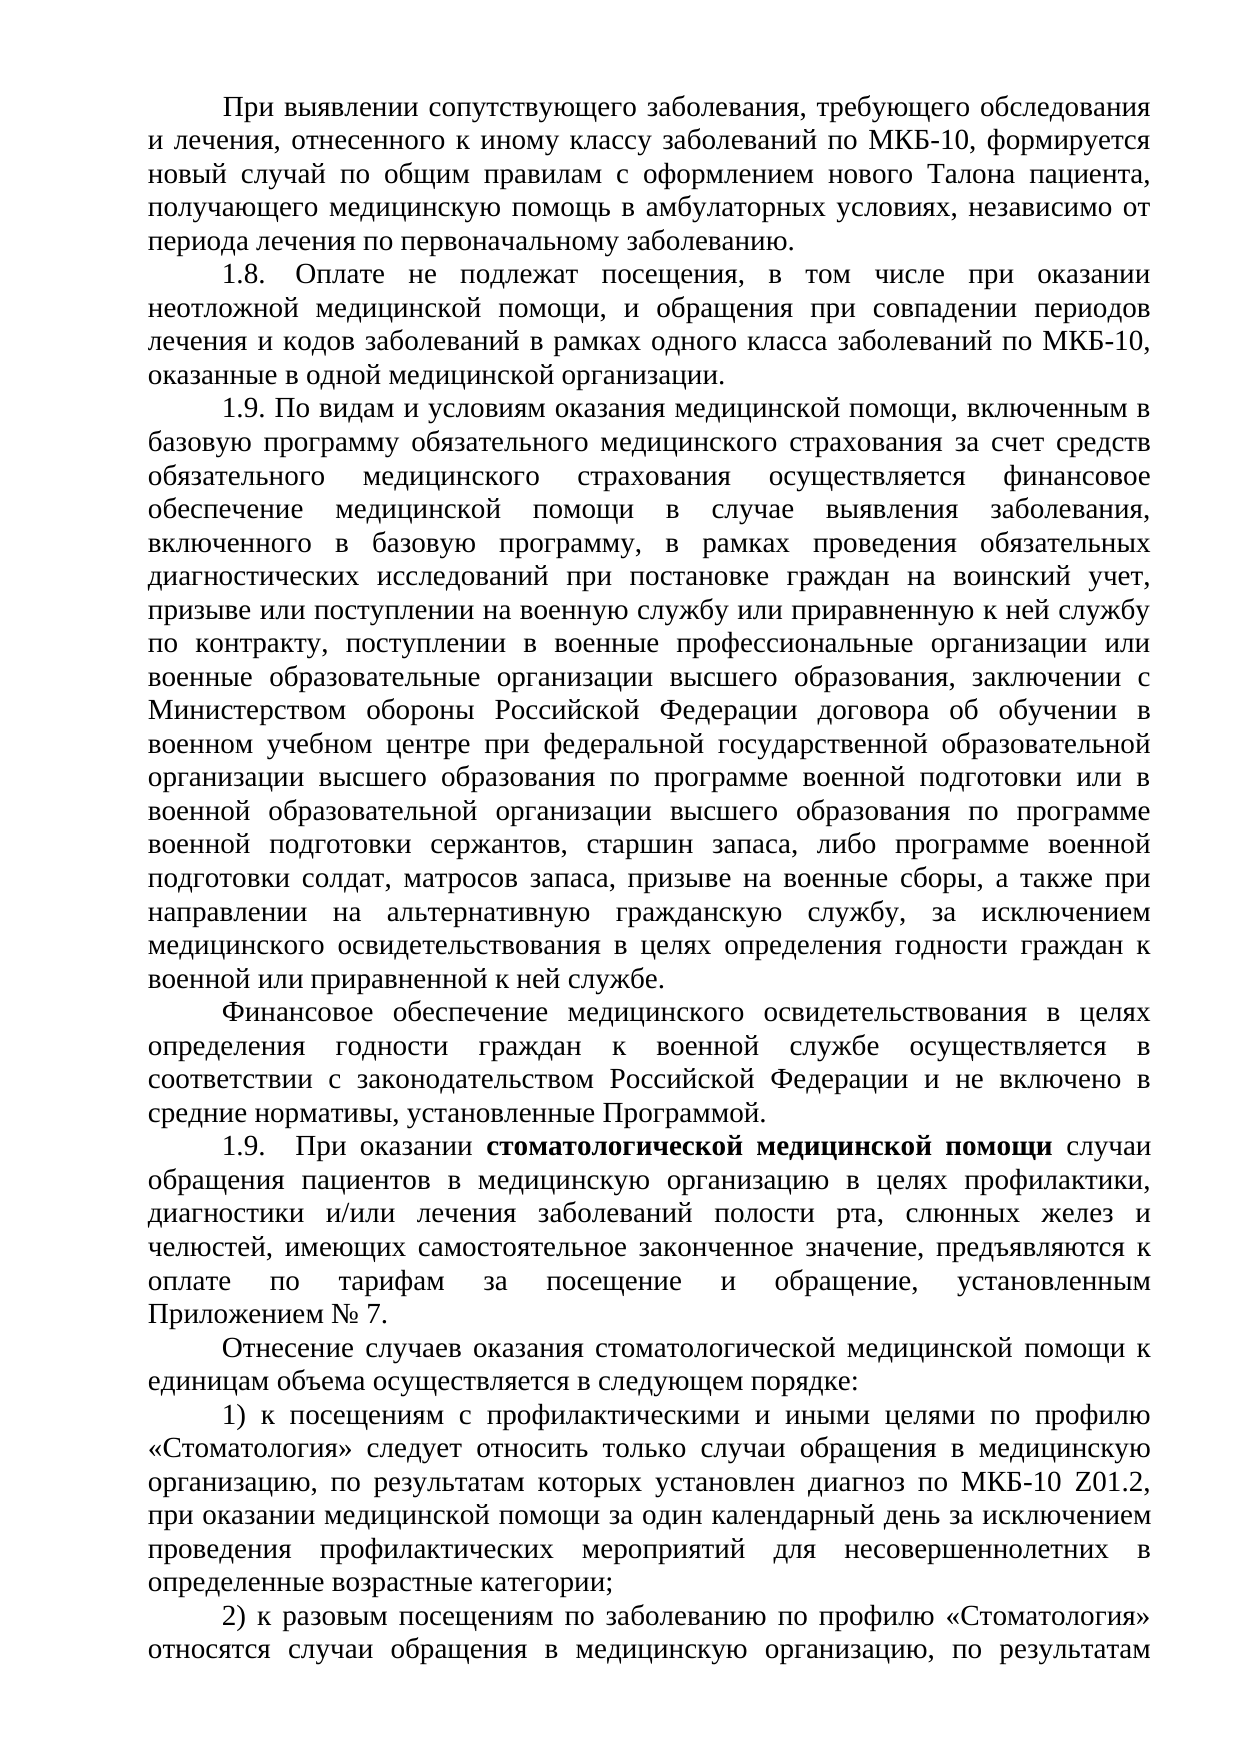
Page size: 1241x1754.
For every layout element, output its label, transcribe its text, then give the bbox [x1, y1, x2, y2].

text 1) к посещениям с профилактическими и иными целями по профилю «Стоматология» следует относить только случаи обращения в медицинскую организацию, по результатам которых установлен диагноз по МКБ-10 Z01.2, при оказании медицинской помощи за один календарный день за исключением проведения профилактических мероприятий для несовершеннолетних в определенные возрастные категории; [148, 1397, 1152, 1598]
text 1.9. По видам и условиям оказания медицинской помощи, включенным в базовую программу обязательного медицинского страхования за счет средств обязательного медицинского страхования осуществляется финансовое обеспечение медицинской помощи в случае выявления заболевания, включенного в базовую программу, в рамках проведения обязательных диагностических исследований при постановке граждан на воинский учет, призыве или поступлении на военную службу или приравненную к ней службу по контракту, поступлении в военные профессиональные организации или военные образовательные организации высшего образования, заключении с Министерством обороны Российской Федерации договора об обучении в военном учебном центре при федеральной государственной образовательной организации высшего образования по программе военной подготовки или в военной образовательной организации высшего образования по программе военной подготовки сержантов, старшин запаса, либо программе военной подготовки солдат, матросов запаса, призыве на военные сборы, а также при направлении на альтернативную гражданскую службу, за исключением медицинского освидетельствования в целях определения годности граждан к военной или приравненной к ней службе. [148, 391, 1152, 994]
text При выявлении сопутствующего заболевания, требующего обследования и лечения, отнесенного к иному классу заболеваний по МКБ-10, формируется новый случай по общим правилам с оформлением нового Талона пациента, получающего медицинскую помощь в амбулаторных условиях, независимо от периода лечения по первоначальному заболеванию. [148, 89, 1152, 256]
text Финансовое обеспечение медицинского освидетельствования в целях определения годности граждан к военной службе осуществляется в соответствии с законодательством Российской Федерации и не включено в средние нормативы, установленные Программой. [148, 994, 1152, 1128]
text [148, 1598, 1152, 1665]
list Оплате не подлежат посещения, в том числе при оказании неотложной медицинской помощи, и обращения при совпадении периодов лечения и кодов заболеваний в рамках одного класса заболеваний по МКБ-10, оказанные в одной медицинской организации. [148, 256, 1152, 391]
list При оказании стоматологической медицинской помощи случаи обращения пациентов в медицинскую организацию в целях профилактики, диагностики и/или лечения заболеваний полости рта, слюнных желез и челюстей, имеющих самостоятельное законченное значение, предъявляются к оплате по тарифам за посещение и обращение, установленным Приложением № 7. [148, 1128, 1152, 1330]
text Отнесение случаев оказания стоматологической медицинской помощи к единицам объема осуществляется в следующем порядке: [148, 1330, 1152, 1397]
